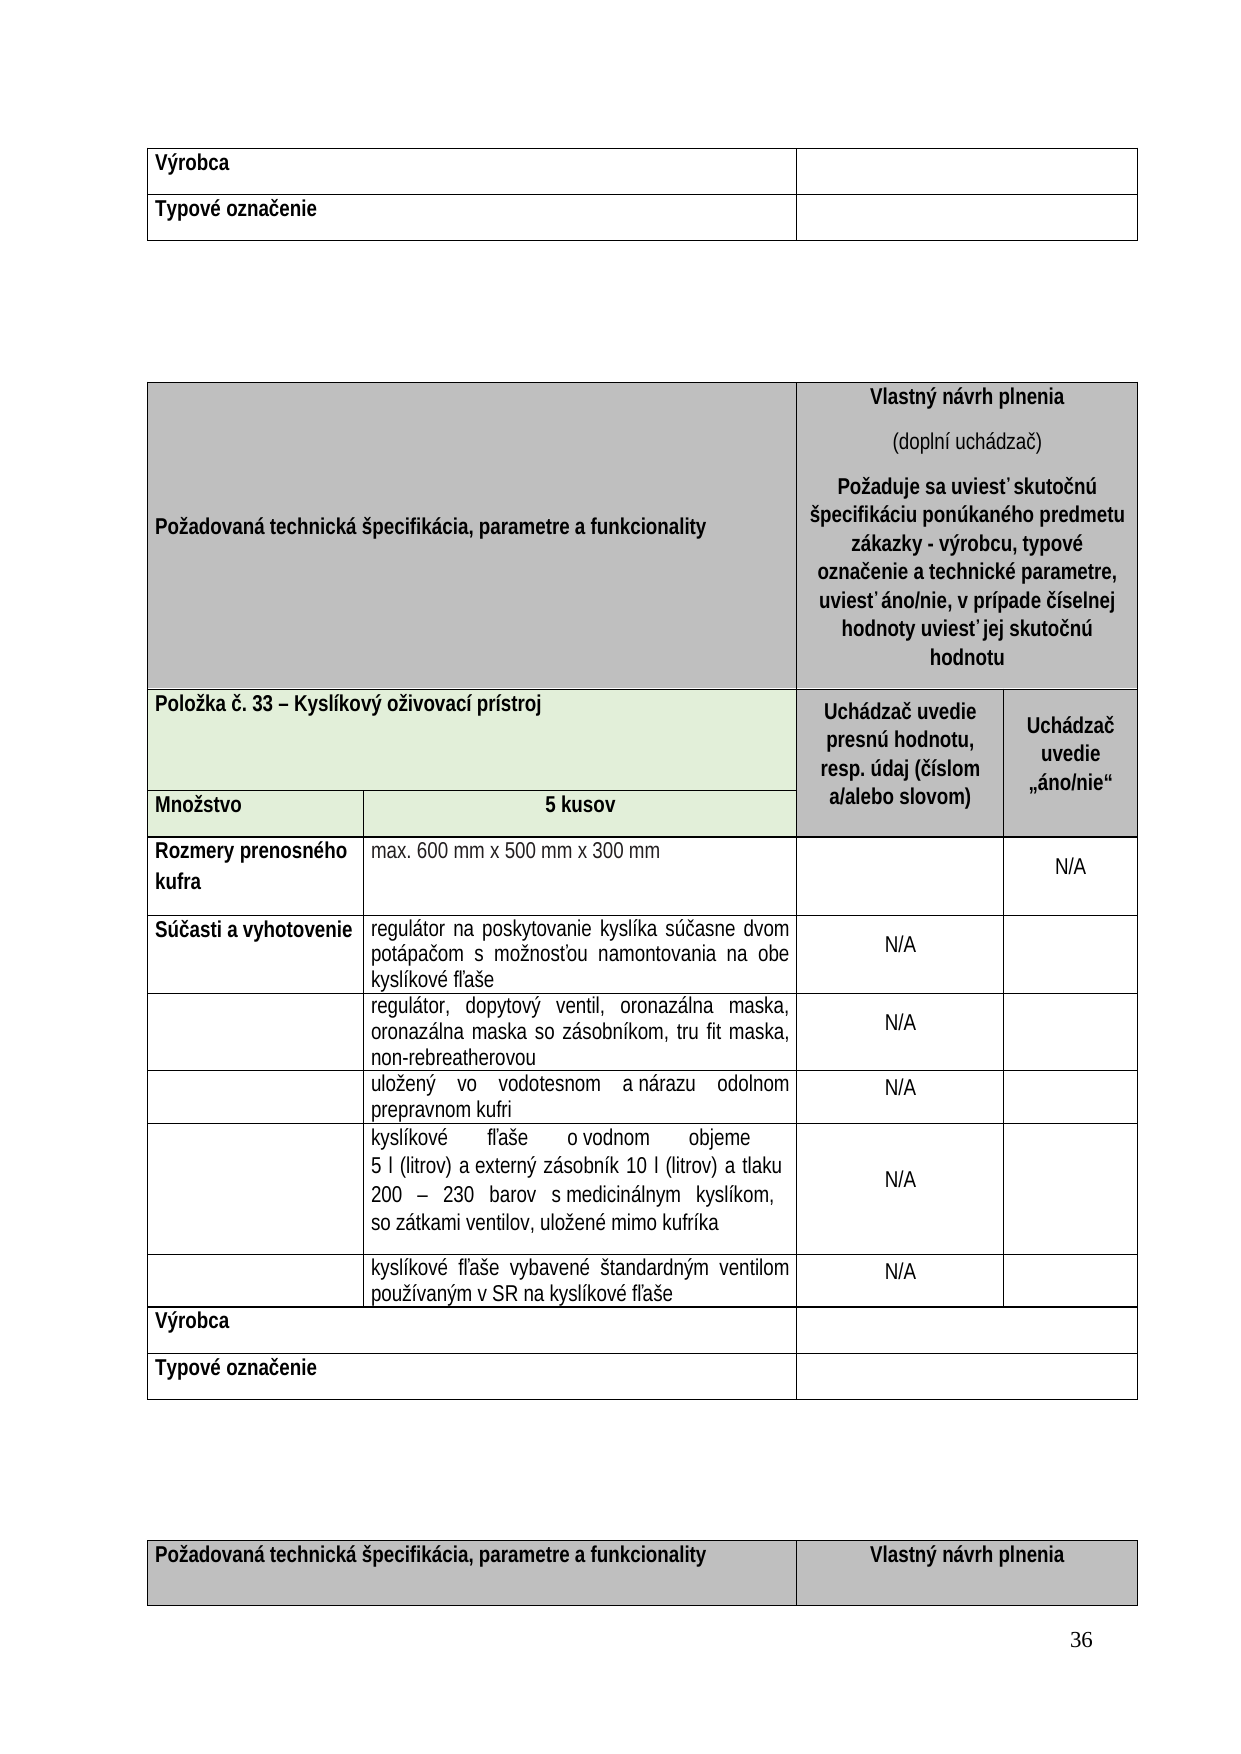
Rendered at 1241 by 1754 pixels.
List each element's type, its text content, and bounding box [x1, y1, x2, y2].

table_cell [797, 149, 1137, 194]
table_cell Výrobca [148, 149, 796, 194]
table_cell [797, 838, 1003, 914]
table_cell [148, 1255, 363, 1306]
table_cell [1004, 1255, 1137, 1306]
table_cell kyslíkové fľaše vybavené štandardným ventilom používaným v SR na kyslíkové fľaše [364, 1255, 796, 1306]
table_cell [1004, 916, 1137, 992]
table_cell Množstvo [148, 791, 363, 836]
table_cell regulátor, dopytový ventil, oronazálna maska, oronazálna maska so zásobníkom, tru fit maska, non-rebreatherovou [364, 994, 796, 1070]
table_cell N/A [797, 1071, 1003, 1123]
table_cell uložený vo vodotesnom a nárazu odolnom prepravnom kufri [364, 1071, 796, 1123]
table_header Požadovaná technická špecifikácia, parametre a funkcionality [148, 383, 796, 688]
table_cell Uchádzač uvedie presnú hodnotu, resp. údaj (číslom a/alebo slovom) [797, 690, 1003, 836]
table_cell [1004, 1071, 1137, 1123]
table_cell [148, 1124, 363, 1254]
table_cell [1004, 994, 1137, 1070]
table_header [148, 1541, 796, 1605]
table_cell regulátor na poskytovanie kyslíka súčasne dvom potápačom s možnosťou namontovania na obe kyslíkové fľaše [364, 916, 796, 992]
table_cell Typové označenie [148, 1354, 796, 1399]
table_cell [148, 994, 363, 1070]
table_cell [797, 195, 1137, 240]
table_cell 5 kusov [364, 791, 796, 836]
table_cell kyslíkové fľaše o vodnom objeme 5 l (litrov) a externý zásobník 10 l (litrov) a tlaku 200 – 230 barov s medicinálnym kyslíkom, so zátkami ventilov, uložené mimo kufríka [364, 1124, 796, 1254]
table_cell [1004, 1124, 1137, 1254]
table_cell Uchádzač uvedie „áno/nie“ [1004, 690, 1137, 836]
table_cell N/A [797, 1124, 1003, 1254]
table_cell N/A [797, 1255, 1003, 1306]
table_cell N/A [1004, 838, 1137, 914]
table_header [797, 1541, 1137, 1605]
table_cell N/A [797, 994, 1003, 1070]
table_cell [148, 1071, 363, 1123]
table_cell max. 600 mm x 500 mm x 300 mm [364, 838, 796, 914]
table_cell Položka č. 33 – Kyslíkový oživovací prístroj [148, 690, 796, 790]
table_cell Výrobca [148, 1308, 796, 1352]
table_cell Súčasti a vyhotovenie [148, 916, 363, 992]
table_cell [797, 1308, 1137, 1352]
table_cell Typové označenie [148, 195, 796, 240]
table_cell [797, 1354, 1137, 1399]
table_cell Rozmery prenosného kufra [148, 838, 363, 914]
table_cell N/A [797, 916, 1003, 992]
